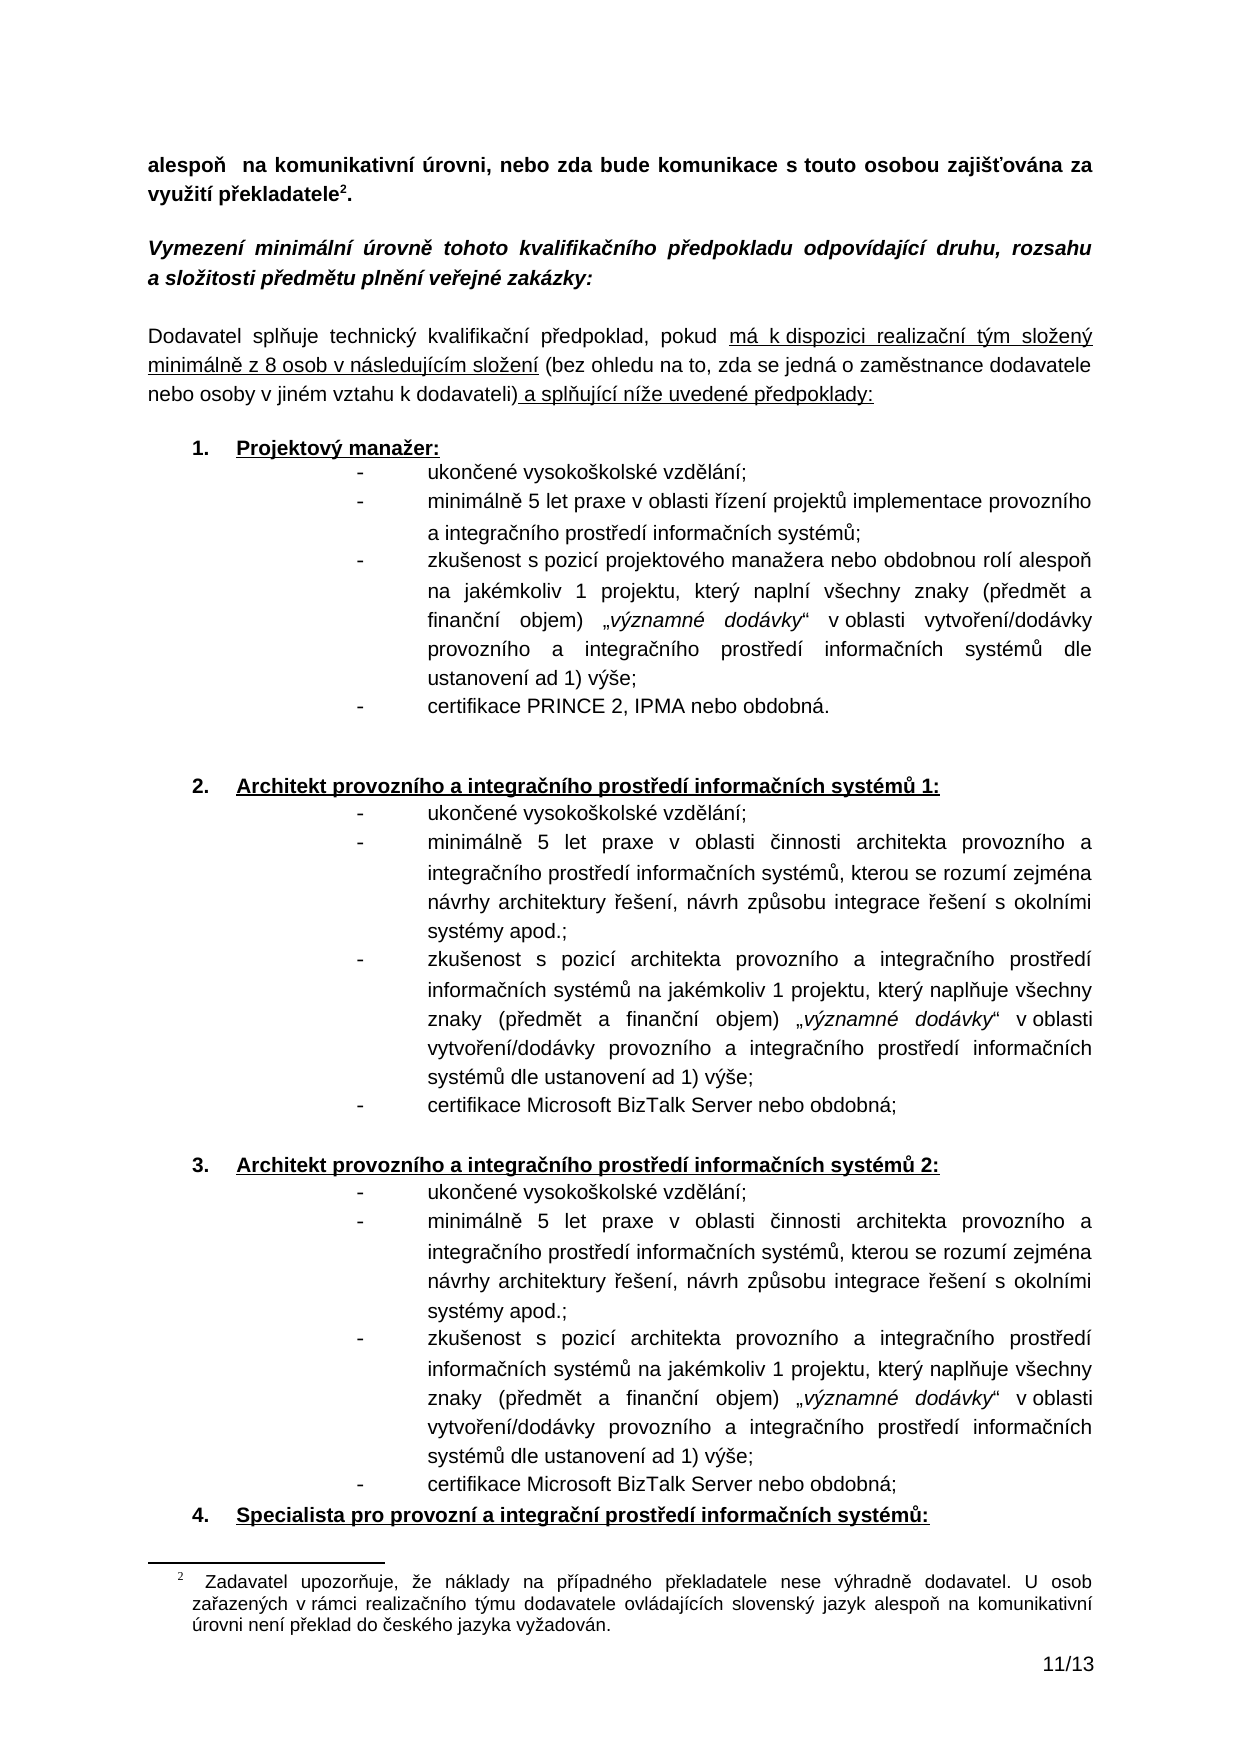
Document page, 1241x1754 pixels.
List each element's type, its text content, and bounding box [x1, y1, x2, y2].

list zkušenost s pozicí architekta provozního a integračního prostředí informačních systémů na jakémkoliv 1 projektu, který naplňuje všechny znaky (předmět a finanční objem) „významné dodávky“ v oblasti vytvoření/dodávky provozního a integračního prostředí informačních systémů dle ustanovení ad 1) výše; [354, 943, 1093, 1089]
list Projektový manažer: [192, 431, 1093, 460]
list ukončené vysokoškolské vzdělání; [354, 1177, 1093, 1206]
list minimálně 5 let praxe v oblasti činnosti architekta provozního a integračního prostředí informačních systémů, kterou se rozumí zejména návrhy architektury řešení, návrh způsobu integrace řešení s okolními systémy apod.; [354, 827, 1093, 943]
list certifikace Microsoft BizTalk Server nebo obdobná; [354, 1089, 1093, 1118]
list Architekt provozního a integračního prostředí informačních systémů 1: [192, 768, 1093, 797]
list certifikace Microsoft BizTalk Server nebo obdobná; [354, 1468, 1093, 1497]
list ukončené vysokoškolské vzdělání; [354, 460, 1093, 486]
list certifikace PRINCE 2, IPMA nebo obdobná. [354, 690, 1093, 719]
list ukončené vysokoškolské vzdělání; [354, 797, 1093, 827]
list zkušenost s pozicí projektového manažera nebo obdobnou rolí alespoň na jakémkoliv 1 projektu, který naplní všechny znaky (předmět a finanční objem) „významné dodávky“ v oblasti vytvoření/dodávky provozního a integračního prostředí informačních systémů dle ustanovení ad 1) výše; [354, 544, 1093, 690]
list Architekt provozního a integračního prostředí informačních systémů 2: [192, 1147, 1093, 1177]
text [148, 148, 1093, 206]
list minimálně 5 let praxe v oblasti řízení projektů implementace provozního a integračního prostředí informačních systémů; [354, 486, 1093, 544]
list minimálně 5 let praxe v oblasti činnosti architekta provozního a integračního prostředí informačních systémů, kterou se rozumí zejména návrhy architektury řešení, návrh způsobu integrace řešení s okolními systémy apod.; [354, 1206, 1093, 1322]
text Vymezení minimální úrovně tohoto kvalifikačního předpokladu odpovídající druhu, rozsahu a složitosti předmětu plnění veřejné zakázky: [148, 231, 1093, 289]
text Dodavatel splňuje technický kvalifikační předpoklad, pokud má k dispozici realizační tým složený minimálně z 8 osob v následujícím složení (bez ohledu na to, zda se jedná o zaměstnance dodavatele nebo osoby v jiném vztahu k dodavateli) a splňující níže uvedené předpoklady: [148, 318, 1093, 406]
list Specialista pro provozní a integrační prostředí informačních systémů: [192, 1497, 1093, 1527]
list zkušenost s pozicí architekta provozního a integračního prostředí informačních systémů na jakémkoliv 1 projektu, který naplňuje všechny znaky (předmět a finanční objem) „významné dodávky“ v oblasti vytvoření/dodávky provozního a integračního prostředí informačních systémů dle ustanovení ad 1) výše; [354, 1322, 1093, 1468]
